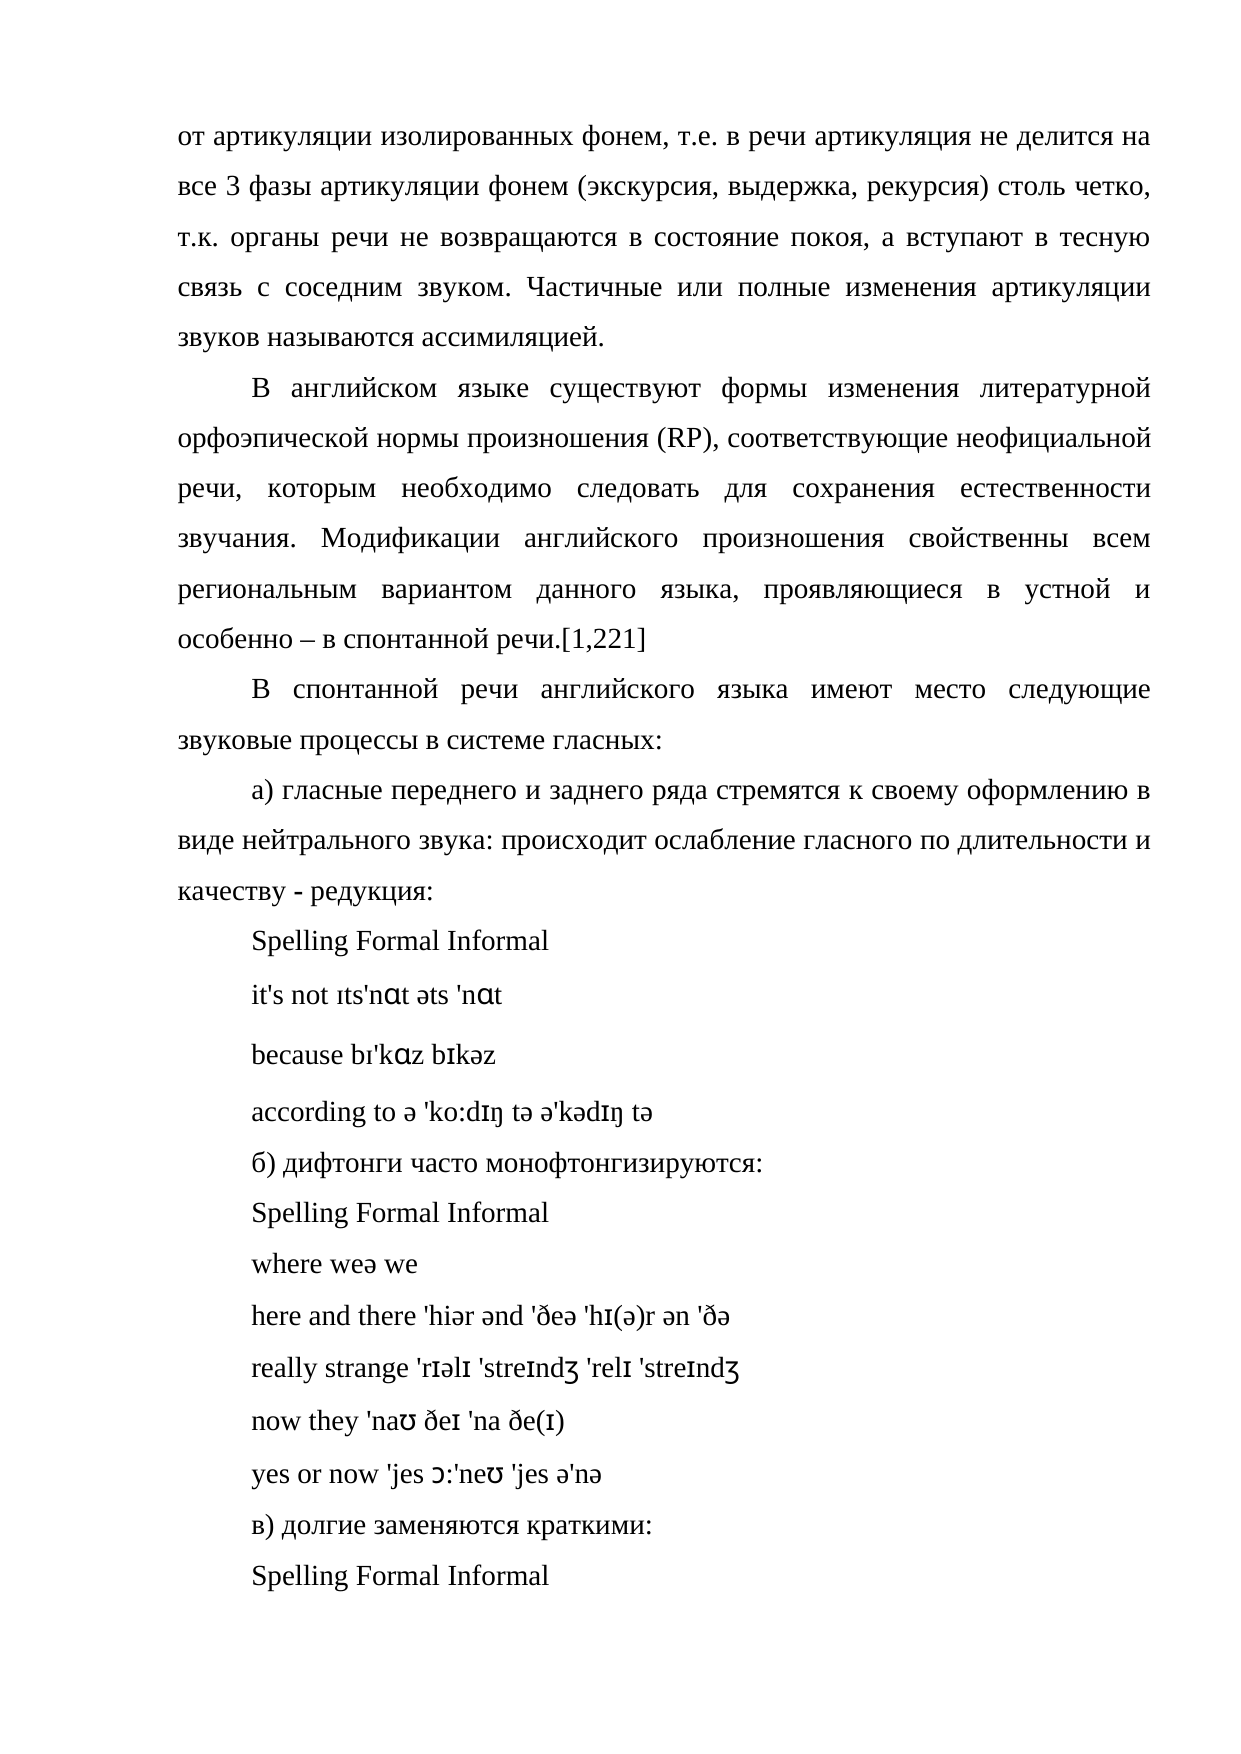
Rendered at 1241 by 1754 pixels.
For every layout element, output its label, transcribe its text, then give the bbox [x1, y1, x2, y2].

text в) долгие заменяются краткими: [177, 1507, 1152, 1541]
text Spelling Formal Informal [177, 1196, 1152, 1229]
text yes or now 'jes ɔ:'neʊ 'jes ə'nə [177, 1454, 1152, 1490]
text according to ə 'ko:dɪŋ tə ə'kədɪŋ tə [177, 1092, 1152, 1128]
text а) гласные переднего и заднего ряда стремятся к своему оформлению в виде нейтрального звука: происходит ослабление гласного по длительности и качеству - редукция: [177, 772, 1152, 906]
text Spelling Formal Informal [177, 923, 1152, 957]
text it's not ɪts'nɑt əts 'nɑt [177, 973, 1152, 1013]
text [177, 118, 1152, 353]
text В спонтанной речи английского языка имеют место следующие звуковые процессы в системе гласных: [177, 672, 1152, 755]
text В английском языке существуют формы изменения литературной орфоэпической нормы произношения (RP), соответствующие неофициальной речи, которым необходимо следовать для сохранения естественности звучания. Модификации английского произношения свойственны всем региональным вариантом данного языка, проявляющиеся в устной и особенно – в спонтанной речи.[1,221] [177, 370, 1152, 655]
text really strange 'rɪəlɪ 'streɪndʒ 'relɪ 'streɪndʒ [177, 1349, 1152, 1384]
text б) дифтонги часто монофтонгизируются: [177, 1145, 1152, 1179]
text here and there 'hiər ənd 'ðeə 'hɪ(ə)r ən 'ðə [177, 1296, 1152, 1331]
text now they 'naʊ ðeɪ 'na ðe(ɪ) [177, 1402, 1152, 1437]
text where weə we [177, 1246, 1152, 1279]
text because bɪ'kɑz bɪkəz [177, 1033, 1152, 1073]
text Spelling Formal Informal [177, 1558, 1152, 1591]
